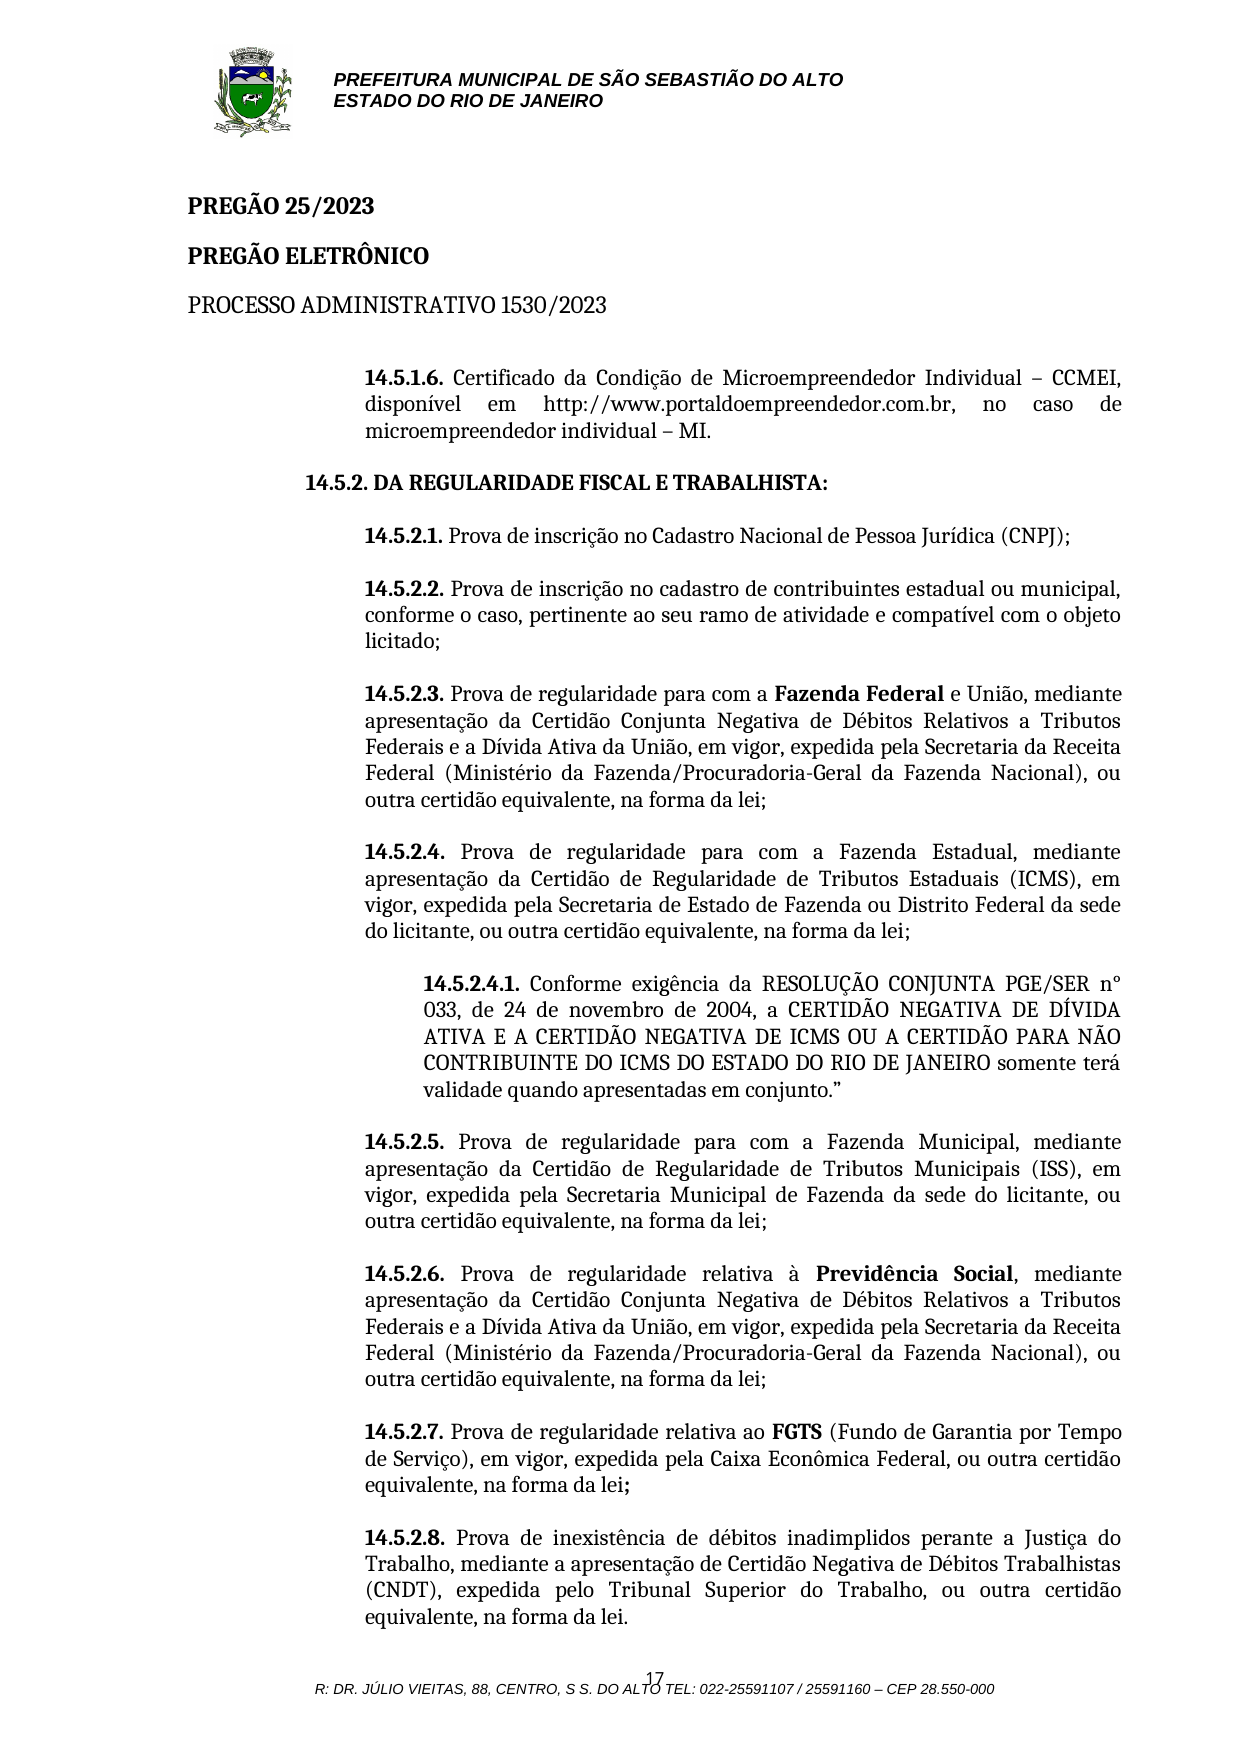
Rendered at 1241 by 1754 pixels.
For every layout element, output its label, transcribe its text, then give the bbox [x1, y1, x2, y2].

picture [213, 44, 293, 139]
text 14.5.2.8. Prova de inexistência de débitos inadimplidos perante a Justiça do Trabalho, mediante a apresentação de Certidão Negativa de Débitos Trabalhistas (CNDT), expedida pelo Tribunal Superior do Trabalho, ou outra certidão equivalente, na forma da lei. [365, 1524, 1122, 1630]
text 14.5.2.4.1. Conforme exigência da RESOLUÇÃO CONJUNTA PGE/SER n° 033, de 24 de novembro de 2004, a CERTIDÃO NEGATIVA DE DÍVIDA ATIVA E A CERTIDÃO NEGATIVA DE ICMS OU A CERTIDÃO PARA NÃO CONTRIBUINTE DO ICMS DO ESTADO DO RIO DE JANEIRO somente terá validade quando apresentadas em conjunto.” [424, 971, 1122, 1103]
text 14.5.2.1. Prova de inscrição no Cadastro Nacional de Pessoa Jurídica (CNPJ); [365, 523, 1122, 549]
text 14.5.2.3. Prova de regularidade para com a Fazenda Federal e União, mediante apresentação da Certidão Conjunta Negativa de Débitos Relativos a Tributos Federais e a Dívida Ativa da União, em vigor, expedida pela Secretaria da Receita Federal (Ministério da Fazenda/Procuradoria-Geral da Fazenda Nacional), ou outra certidão equivalente, na forma da lei; [365, 681, 1122, 813]
text 14.5.2.2. Prova de inscrição no cadastro de contribuintes estadual ou municipal, conforme o caso, pertinente ao seu ramo de atividade e compatível com o objeto licitado; [365, 576, 1122, 655]
text 14.5.2.6. Prova de regularidade relativa à Previdência Social, mediante apresentação da Certidão Conjunta Negativa de Débitos Relativos a Tributos Federais e a Dívida Ativa da União, em vigor, expedida pela Secretaria da Receita Federal (Ministério da Fazenda/Procuradoria-Geral da Fazenda Nacional), ou outra certidão equivalente, na forma da lei; [365, 1261, 1122, 1393]
text 14.5.2.7. Prova de regularidade relativa ao FGTS (Fundo de Garantia por Tempo de Serviço), em vigor, expedida pela Caixa Econômica Federal, ou outra certidão equivalente, na forma da lei; [365, 1419, 1122, 1498]
text 14.5.2. DA REGULARIDADE FISCAL E TRABALHISTA: [306, 470, 1122, 497]
text 14.5.2.4. Prova de regularidade para com a Fazenda Estadual, mediante apresentação da Certidão de Regularidade de Tributos Estaduais (ICMS), em vigor, expedida pela Secretaria de Estado de Fazenda ou Distrito Federal da sede do licitante, ou outra certidão equivalente, na forma da lei; [365, 839, 1122, 944]
text 14.5.1.6. Certificado da Condição de Microempreendedor Individual – CCMEI, disponível em http://www.portaldoempreendedor.com.br, no caso de microempreendedor individual – MI. [365, 365, 1122, 444]
text 14.5.2.5. Prova de regularidade para com a Fazenda Municipal, mediante apresentação da Certidão de Regularidade de Tributos Municipais (ISS), em vigor, expedida pela Secretaria Municipal de Fazenda da sede do licitante, ou outra certidão equivalente, na forma da lei; [365, 1129, 1122, 1234]
